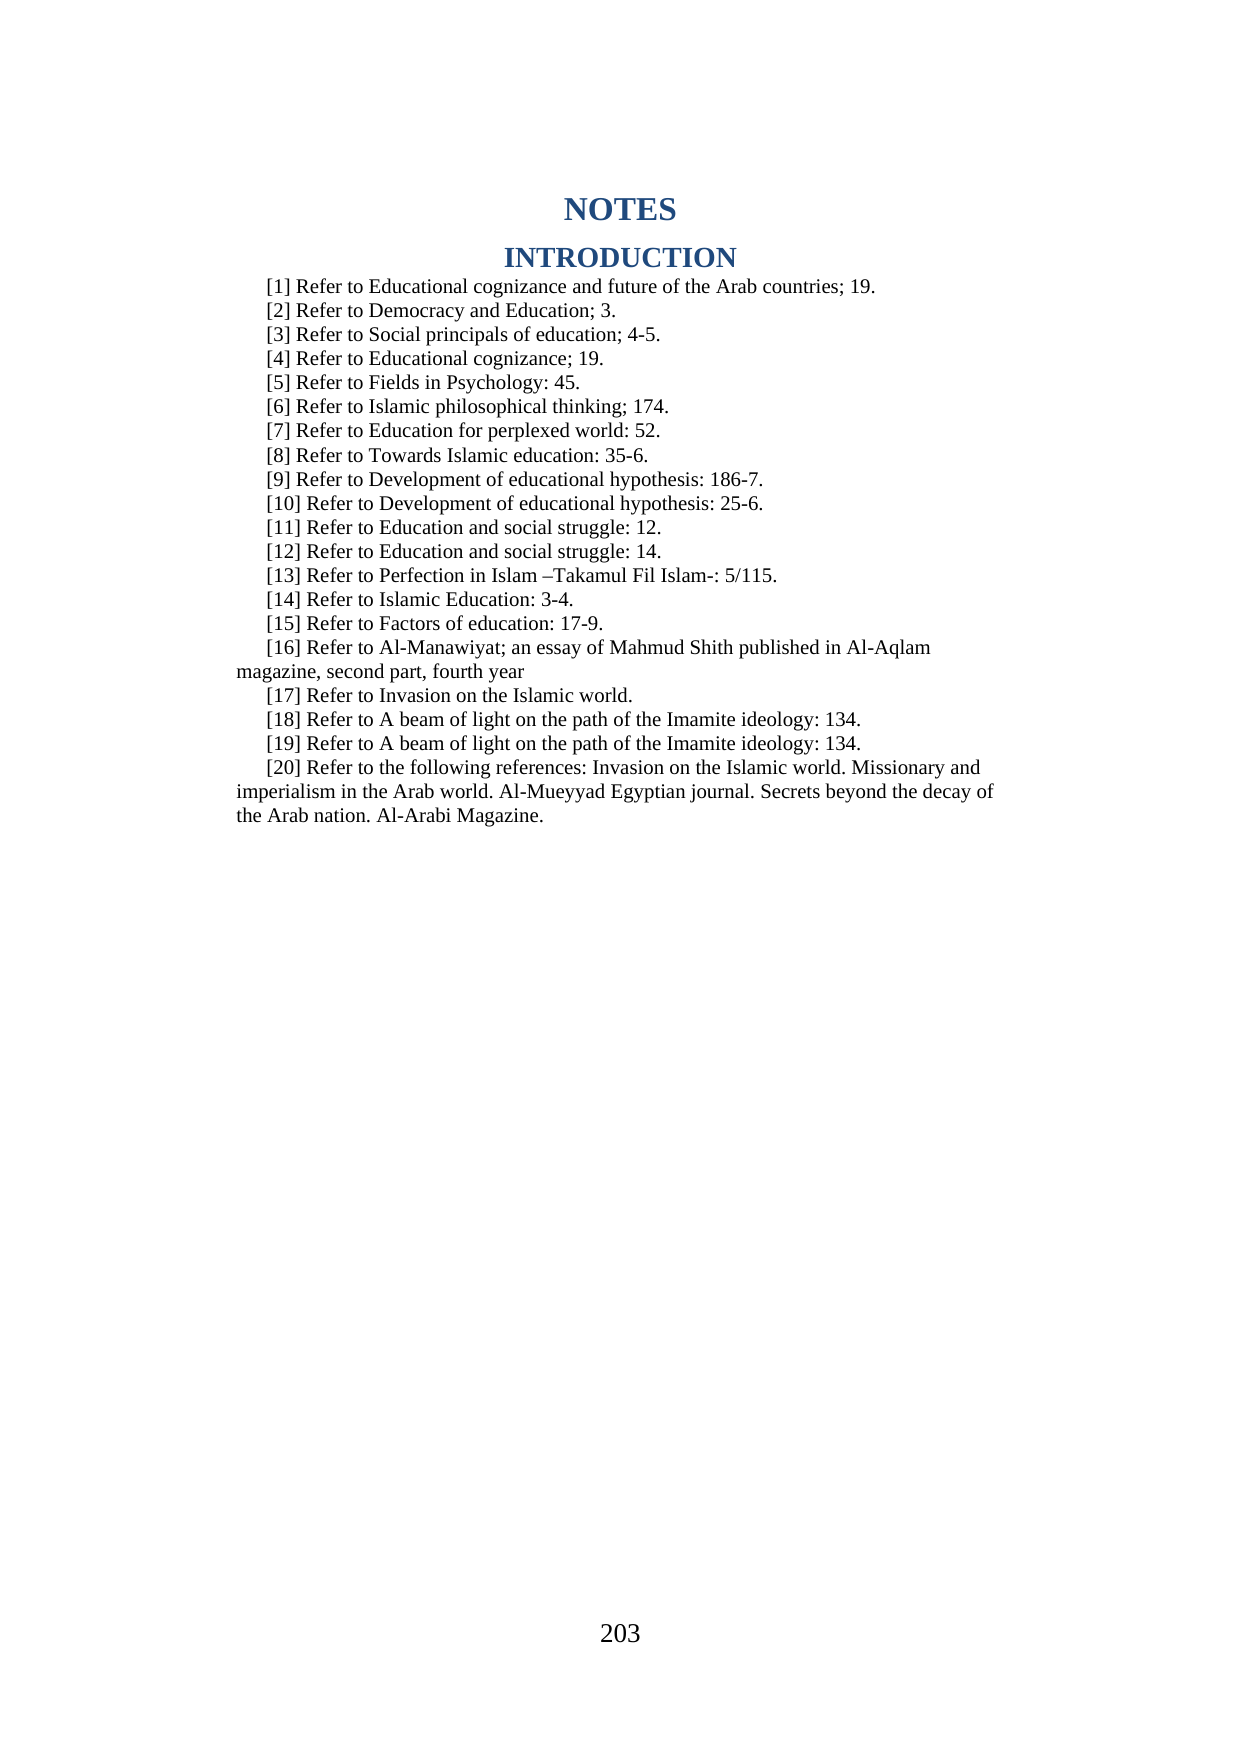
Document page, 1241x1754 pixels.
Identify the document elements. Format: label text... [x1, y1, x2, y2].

text [11] Refer to Education and social struggle: 12. [236, 515, 1004, 539]
text [3] Refer to Social principals of education; 4-5. [236, 322, 1004, 346]
text [15] Refer to Factors of education: 17-9. [236, 611, 1004, 635]
text [20] Refer to the following references: Invasion on the Islamic world. Missionary and imperialism in the Arab world. Al-Mueyyad Egyptian journal. Secrets beyond the decay of the Arab nation. Al-Arabi Magazine. [236, 755, 1004, 827]
text [9] Refer to Development of educational hypothesis: 186-7. [236, 467, 1004, 491]
text [13] Refer to Perfection in Islam –Takamul Fil Islam-: 5/115. [236, 563, 1004, 587]
subtitle INTRODUCTION [236, 241, 1004, 274]
text [14] Refer to Islamic Education: 3-4. [236, 587, 1004, 611]
text [2] Refer to Democracy and Education; 3. [236, 298, 1004, 322]
subtitle NOTES [236, 190, 1004, 228]
text [19] Refer to A beam of light on the path of the Imamite ideology: 134. [236, 731, 1004, 755]
text [17] Refer to Invasion on the Islamic world. [236, 683, 1004, 707]
text [6] Refer to Islamic philosophical thinking; 174. [236, 394, 1004, 418]
text [10] Refer to Development of educational hypothesis: 25-6. [236, 491, 1004, 515]
text [5] Refer to Fields in Psychology: 45. [236, 370, 1004, 394]
text [4] Refer to Educational cognizance; 19. [236, 346, 1004, 370]
text [18] Refer to A beam of light on the path of the Imamite ideology: 134. [236, 707, 1004, 731]
text [8] Refer to Towards Islamic education: 35-6. [236, 442, 1004, 467]
text [16] Refer to Al-Manawiyat; an essay of Mahmud Shith published in Al-Aqlam magazine, second part, fourth year [236, 635, 1004, 683]
text [1] Refer to Educational cognizance and future of the Arab countries; 19. [236, 274, 1004, 298]
text [7] Refer to Education for perplexed world: 52. [236, 418, 1004, 442]
text [12] Refer to Education and social struggle: 14. [236, 539, 1004, 563]
